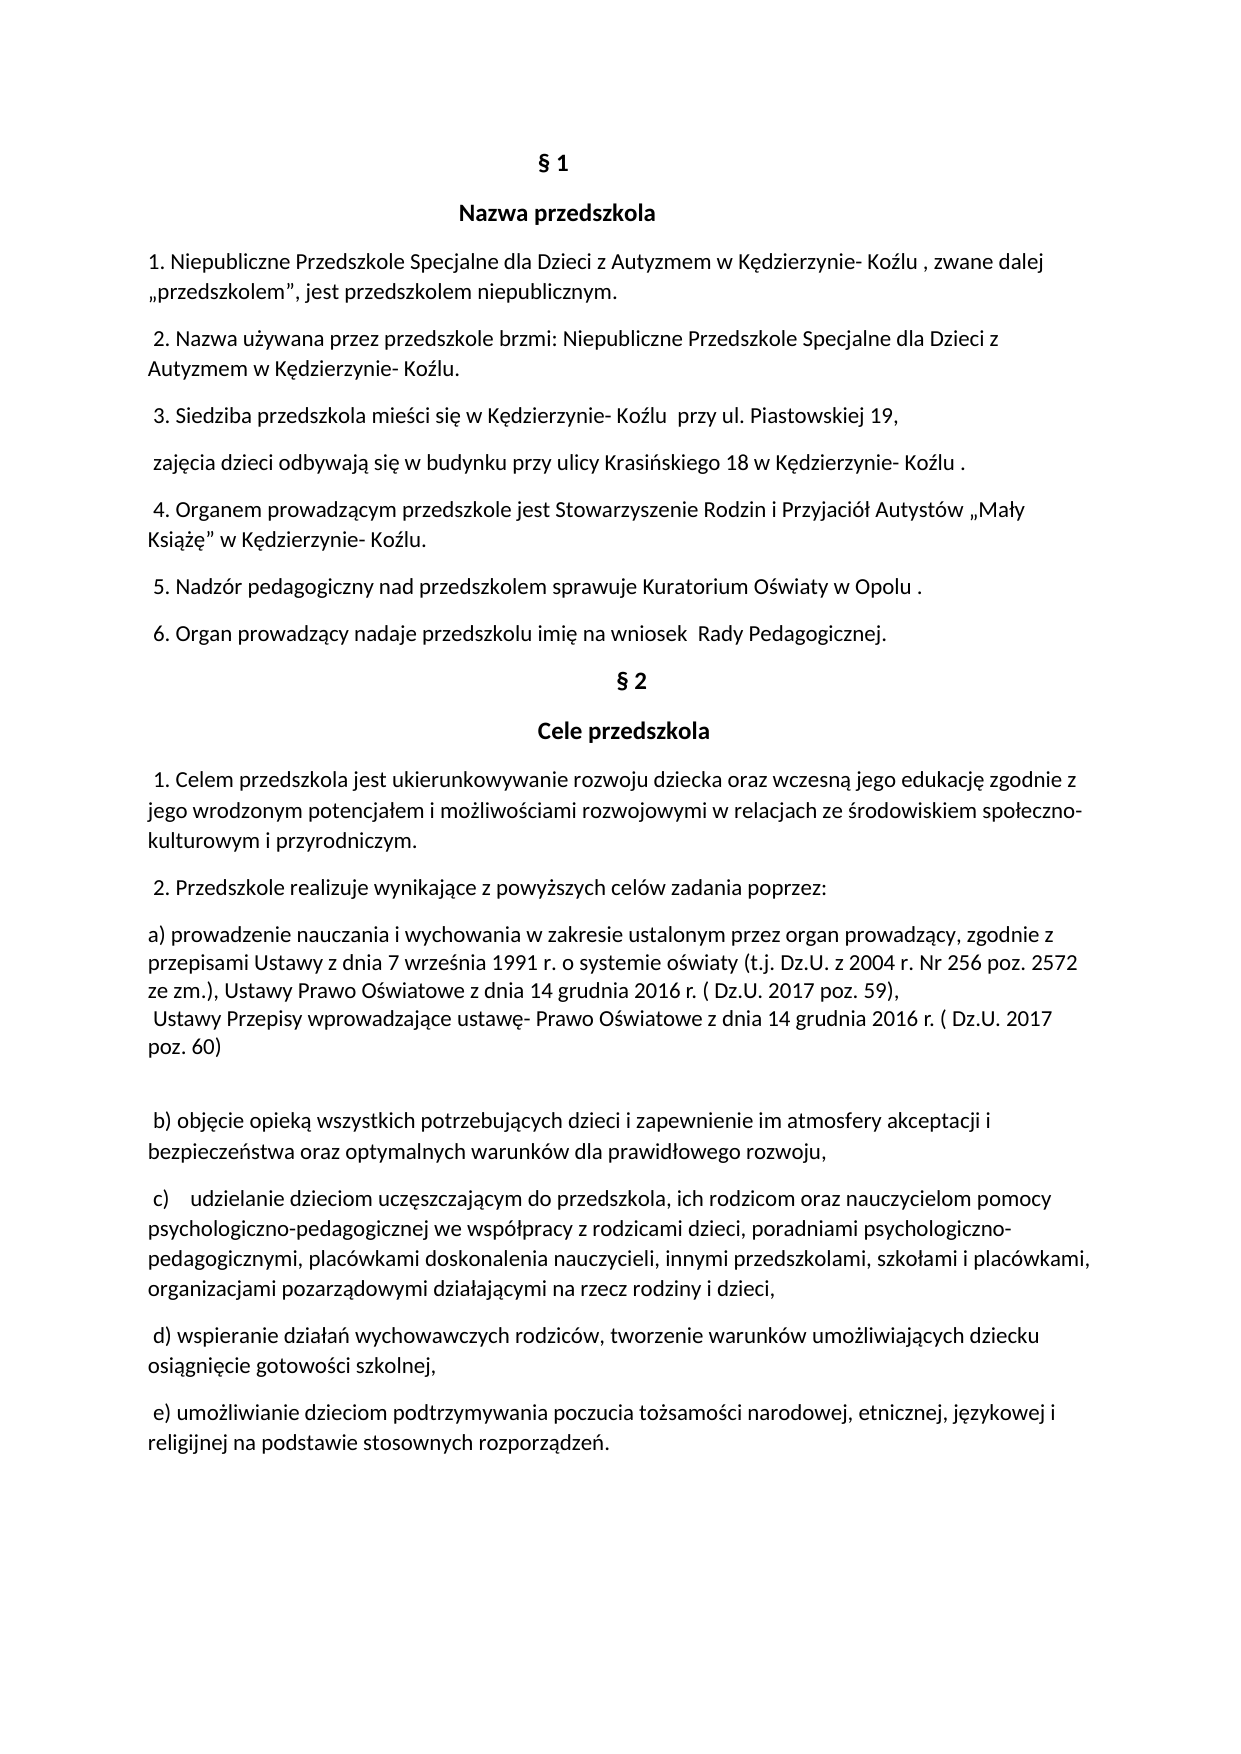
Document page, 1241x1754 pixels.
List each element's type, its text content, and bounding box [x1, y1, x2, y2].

text e) umożliwianie dzieciom podtrzymywania poczucia tożsamości narodowej, etnicznej, językowej i religijnej na podstawie stosownych rozporządzeń. [148, 1398, 1093, 1457]
text d) wspieranie działań wychowawczych rodziców, tworzenie warunków umożliwiających dziecku osiągnięcie gotowości szkolnej, [148, 1321, 1093, 1379]
text Ustawy Przepisy wprowadzające ustawę- Prawo Oświatowe z dnia 14 grudnia 2016 r. ( Dz.U. 2017 poz. 60) [148, 1004, 1093, 1060]
text b) objęcie opieką wszystkich potrzebujących dzieci i zapewnienie im atmosfery akceptacji i bezpieczeństwa oraz optymalnych warunków dla prawidłowego rozwoju, [148, 1107, 1093, 1165]
text 5. Nadzór pedagogiczny nad przedszkolem sprawuje Kuratorium Oświaty w Opolu . [148, 572, 1093, 600]
text 1. Celem przedszkola jest ukierunkowywanie rozwoju dziecka oraz wczesną jego edukację zgodnie z jego wrodzonym potencjałem i możliwościami rozwojowymi w relacjach ze środowiskiem społeczno-kulturowym i przyrodniczym. [148, 766, 1093, 854]
text § 2 [148, 666, 1093, 696]
text Nazwa przedszkola [148, 197, 1093, 228]
text zajęcia dzieci odbywają się w budynku przy ulicy Krasińskiego 18 w Kędzierzynie- Koźlu . [148, 448, 1093, 476]
text a) prowadzenie nauczania i wychowania w zakresie ustalonym przez organ prowadzący, zgodnie z przepisami Ustawy z dnia 7 września 1991 r. o systemie oświaty (t.j. Dz.U. z 2004 r. Nr 256 poz. 2572 ze zm.), Ustawy Prawo Oświatowe z dnia 14 grudnia 2016 r. ( Dz.U. 2017 poz. 59), [148, 920, 1093, 1004]
text 1. Niepubliczne Przedszkole Specjalne dla Dzieci z Autyzmem w Kędzierzynie- Koźlu , zwane dalej „przedszkolem”, jest przedszkolem niepublicznym. [148, 247, 1093, 305]
text § 1 [148, 148, 1093, 178]
text Cele przedszkola [148, 716, 1093, 746]
text c) udzielanie dzieciom uczęszczającym do przedszkola, ich rodzicom oraz nauczycielom pomocy psychologiczno-pedagogicznej we współpracy z rodzicami dzieci, poradniami psychologiczno-pedagogicznymi, placówkami doskonalenia nauczycieli, innymi przedszkolami, szkołami i placówkami, organizacjami pozarządowymi działającymi na rzecz rodziny i dzieci, [148, 1184, 1093, 1302]
text 3. Siedziba przedszkola mieści się w Kędzierzynie- Koźlu przy ul. Piastowskiej 19, [148, 401, 1093, 429]
text 2. Przedszkole realizuje wynikające z powyższych celów zadania poprzez: [148, 873, 1093, 901]
text 4. Organem prowadzącym przedszkole jest Stowarzyszenie Rodzin i Przyjaciół Autystów „Mały Książę” w Kędzierzynie- Koźlu. [148, 495, 1093, 553]
text 6. Organ prowadzący nadaje przedszkolu imię na wniosek Rady Pedagogicznej. [148, 619, 1093, 647]
text 2. Nazwa używana przez przedszkole brzmi: Niepubliczne Przedszkole Specjalne dla Dzieci z Autyzmem w Kędzierzynie- Koźlu. [148, 324, 1093, 382]
